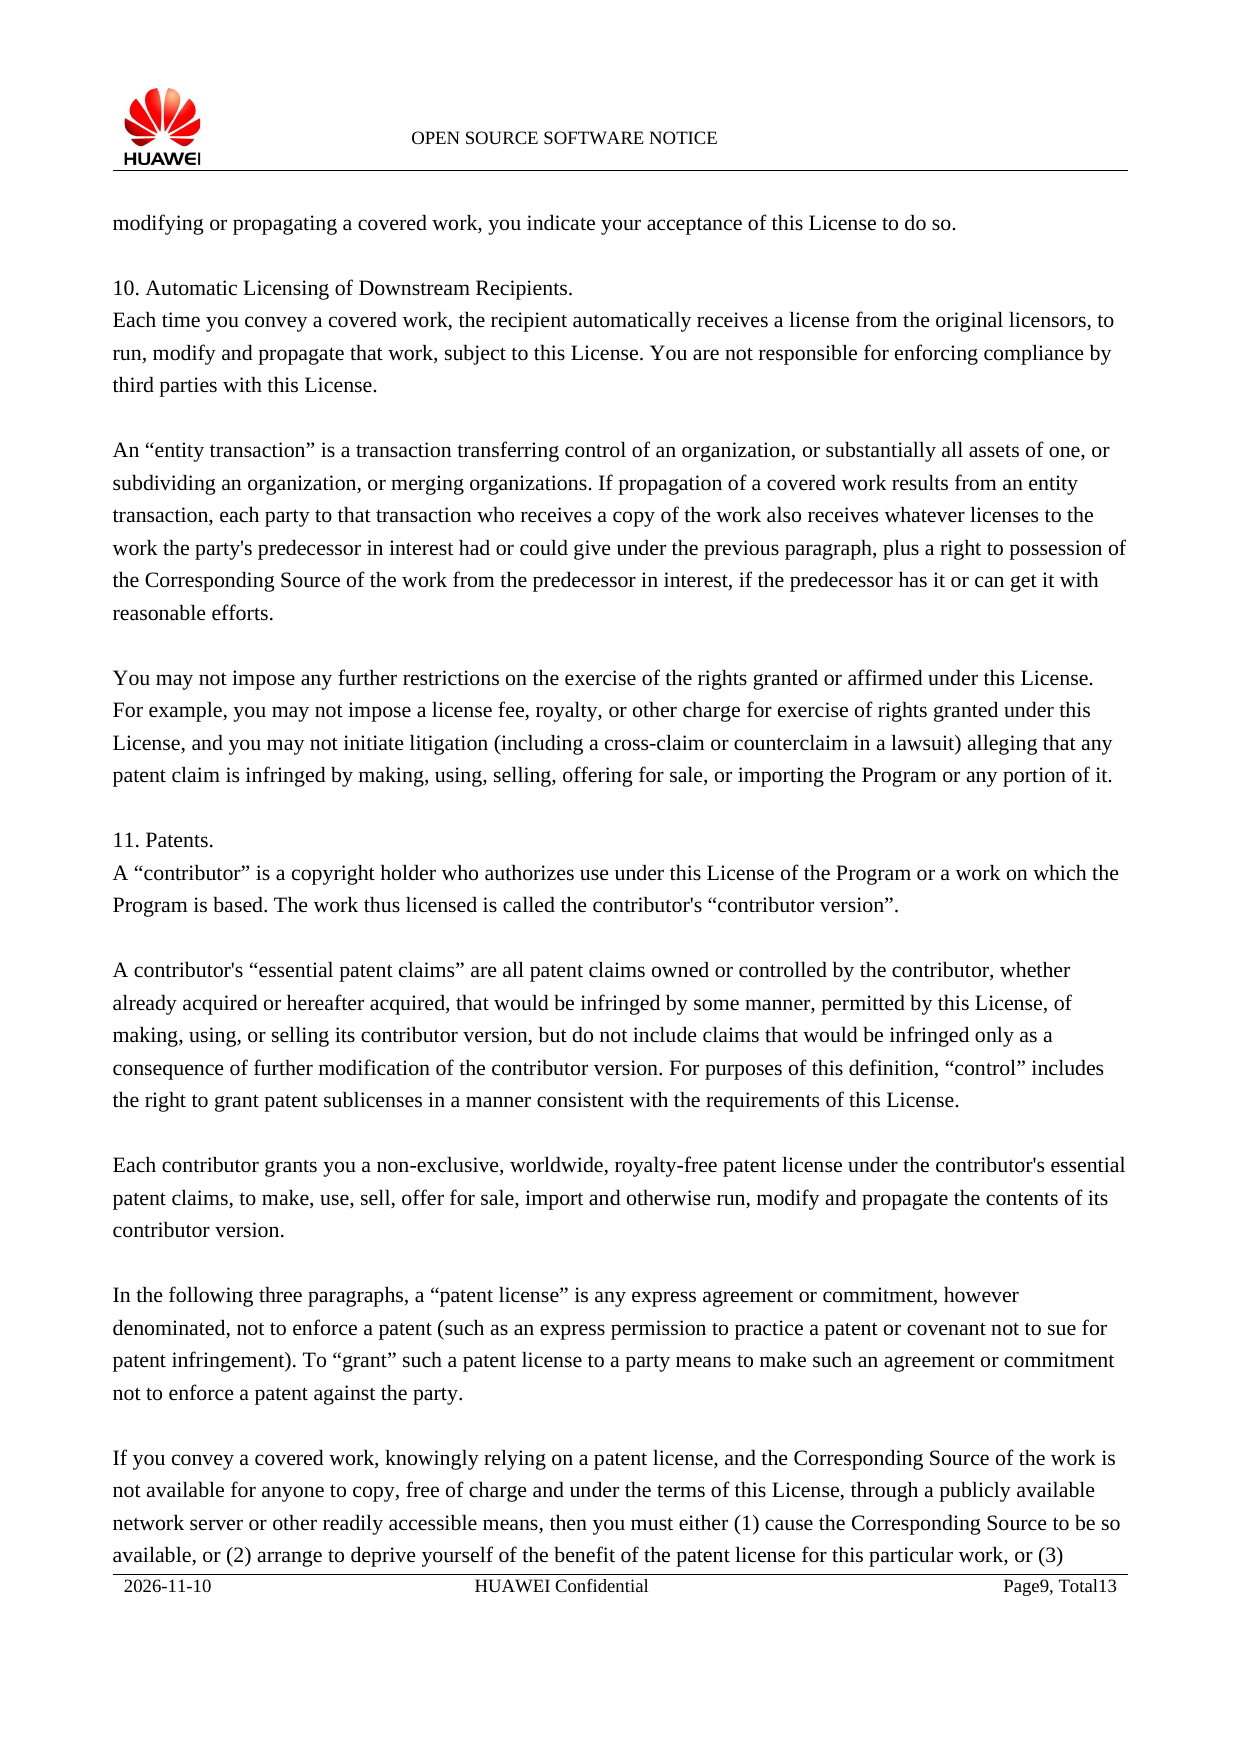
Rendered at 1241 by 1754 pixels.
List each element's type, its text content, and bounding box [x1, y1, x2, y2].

picture [124, 88, 201, 165]
